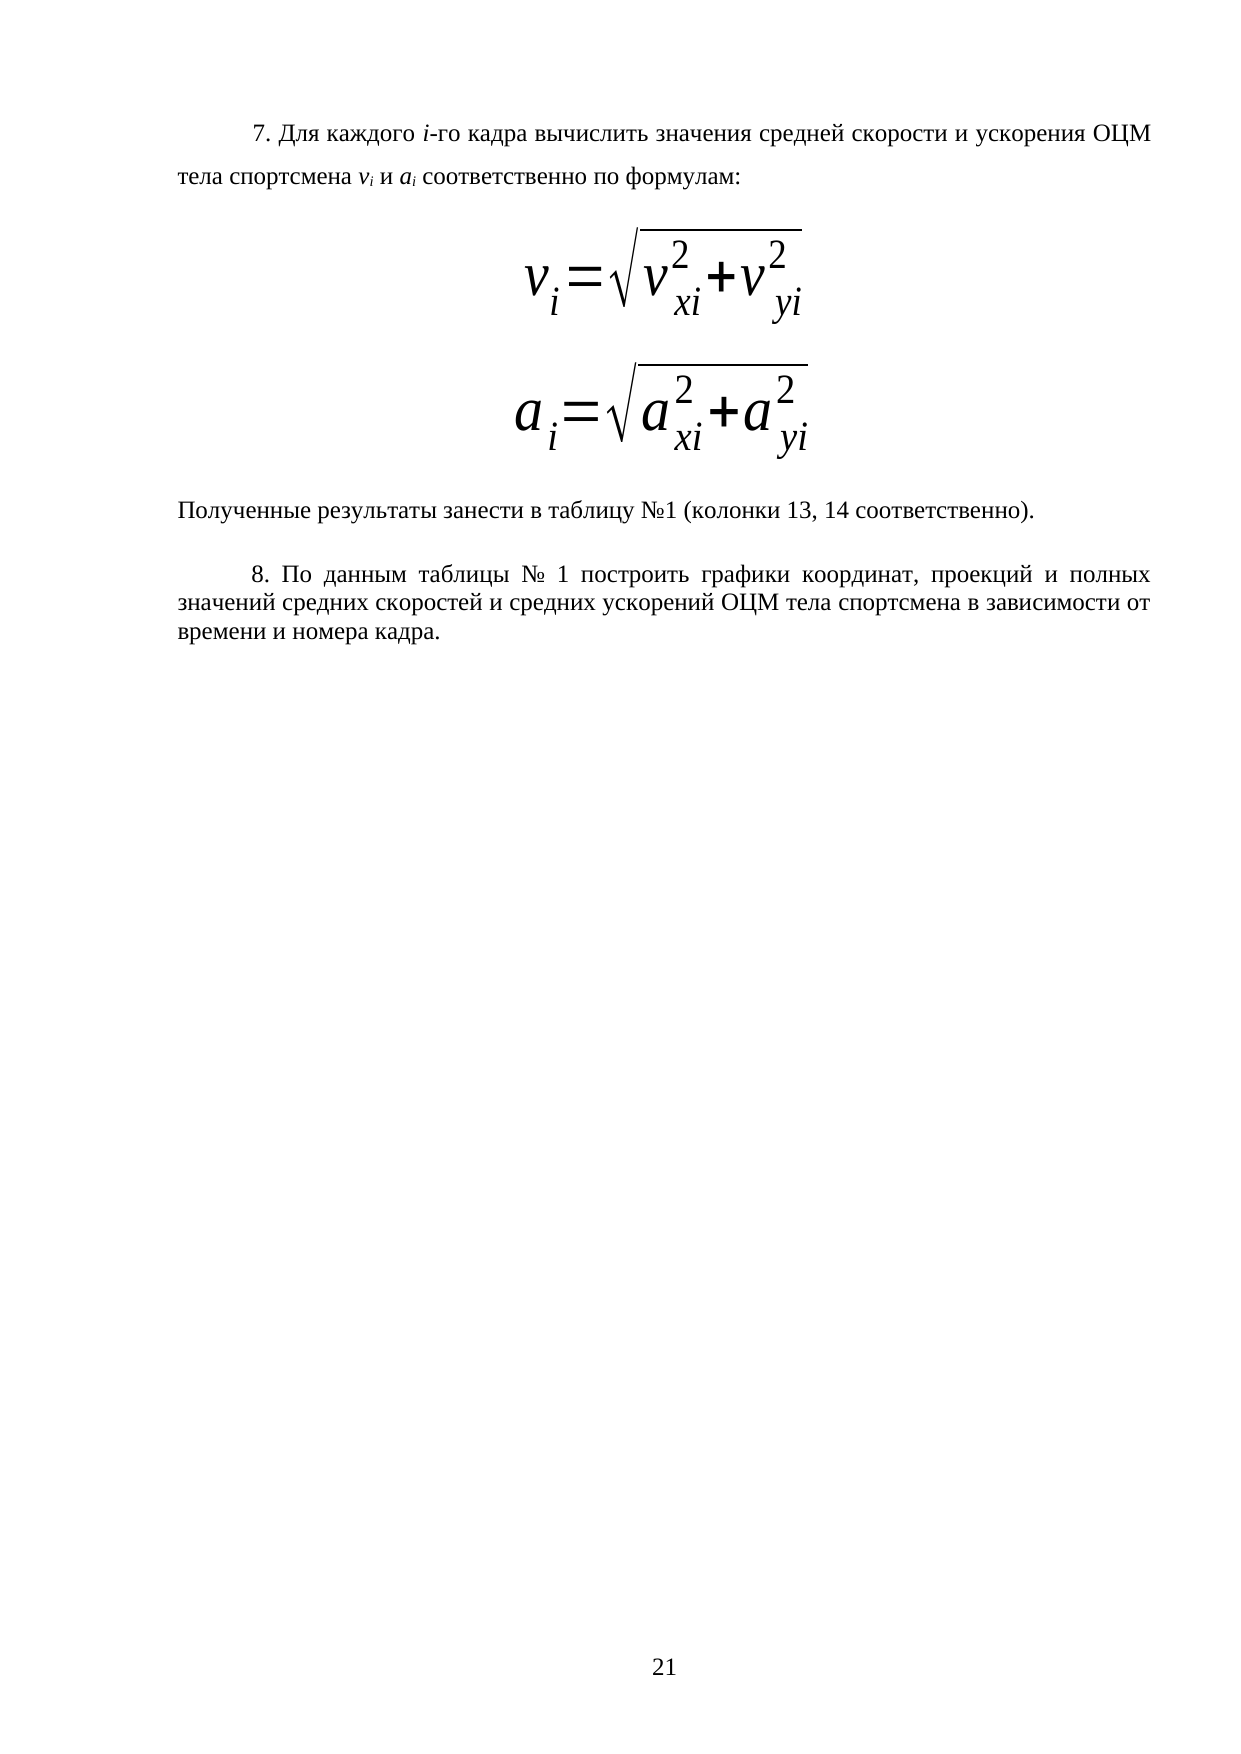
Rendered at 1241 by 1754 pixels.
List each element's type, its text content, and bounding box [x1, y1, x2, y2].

text 8. По данным таблицы № 1 построить графики координат, проекций и полных значений средних скоростей и средних ускорений ОЦМ тела спортсмена в зависимости от времени и номера кадра. [177, 559, 1152, 645]
text 7. Для каждого i-го кадра вычислить значения средней скорости и ускорения ОЦМ тела спортсмена vi и ai соответственно по формулам: [177, 118, 1152, 190]
text Полученные результаты занести в таблицу №1 (колонки 13, 14 соответственно). [177, 495, 1152, 523]
